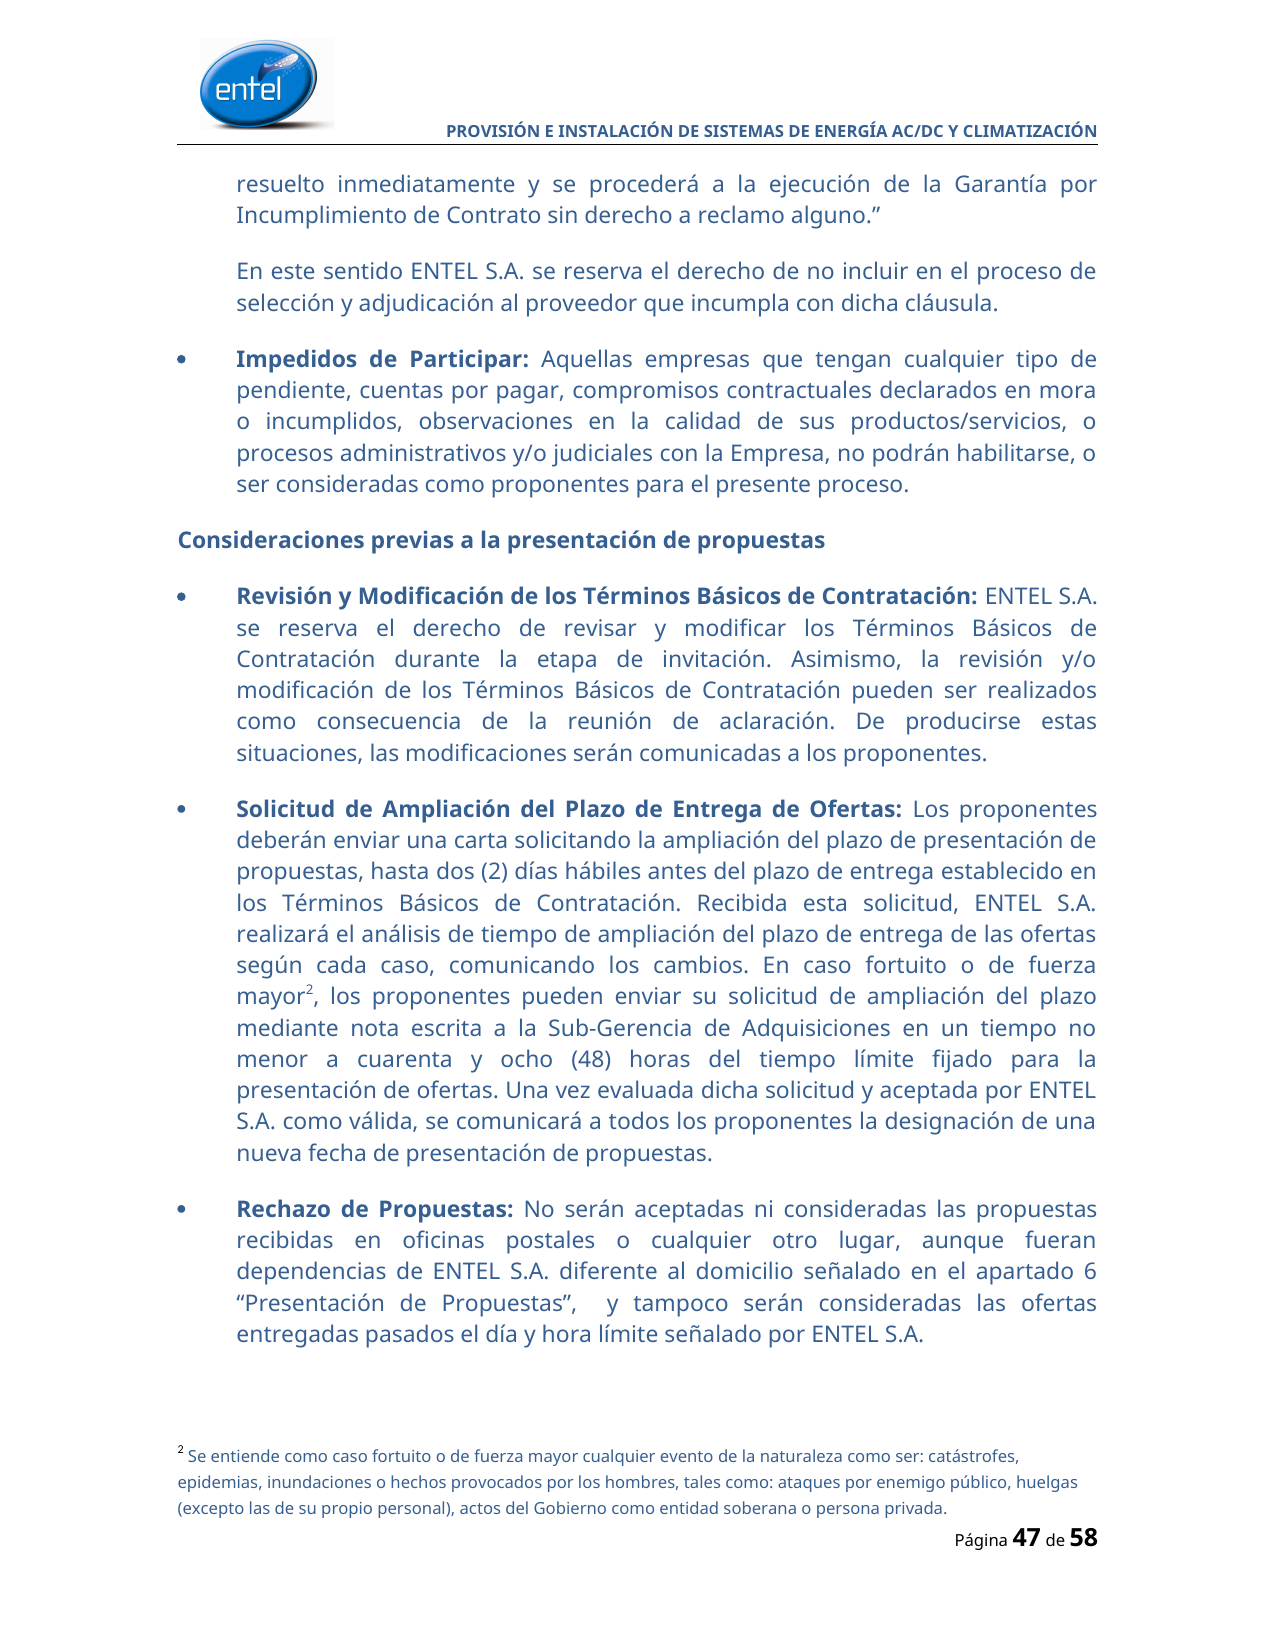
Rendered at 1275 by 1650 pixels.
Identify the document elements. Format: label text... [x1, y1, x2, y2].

text En este sentido ENTEL S.A. se reserva el derecho de no incluir en el proceso de selección y adjudicación al proveedor que incumpla con dicha cláusula. [236, 255, 1098, 318]
list Impedidos de Participar: Aquellas empresas que tengan cualquier tipo de pendiente, cuentas por pagar, compromisos contractuales declarados en mora o incumplidos, observaciones en la calidad de sus productos/servicios, o procesos administrativos y/o judiciales con la Empresa, no podrán habilitarse, o ser consideradas como proponentes para el presente proceso. [177, 343, 1098, 499]
picture [199, 38, 335, 130]
list Revisión y Modificación de los Términos Básicos de Contratación: ENTEL S.A. se reserva el derecho de revisar y modificar los Términos Básicos de Contratación durante la etapa de invitación. Asimismo, la revisión y/o modificación de los Términos Básicos de Contratación pueden ser realizados como consecuencia de la reunión de aclaración. De producirse estas situaciones, las modificaciones serán comunicadas a los proponentes. [177, 580, 1098, 768]
list Solicitud de Ampliación del Plazo de Entrega de Ofertas: Los proponentes deberán enviar una carta solicitando la ampliación del plazo de presentación de propuestas, hasta dos (2) días hábiles antes del plazo de entrega establecido en los Términos Básicos de Contratación. Recibida esta solicitud, ENTEL S.A. realizará el análisis de tiempo de ampliación del plazo de entrega de las ofertas según cada caso, comunicando los cambios. En caso fortuito o de fuerza mayor, los proponentes pueden enviar su solicitud de ampliación del plazo mediante nota escrita a la Sub-Gerencia de Adquisiciones en un tiempo no menor a cuarenta y ocho (48) horas del tiempo límite fijado para la presentación de ofertas. Una vez evaluada dicha solicitud y aceptada por ENTEL S.A. como válida, se comunicará a todos los proponentes la designación de una nueva fecha de presentación de propuestas. [177, 793, 1098, 1168]
text Consideraciones previas a la presentación de propuestas [177, 524, 1098, 555]
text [236, 168, 1098, 230]
list Rechazo de Propuestas: No serán aceptadas ni consideradas las propuestas recibidas en oficinas postales o cualquier otro lugar, aunque fueran dependencias de ENTEL S.A. diferente al domicilio señalado en el apartado 6 “Presentación de Propuestas”, y tampoco serán consideradas las ofertas entregadas pasados el día y hora límite señalado por ENTEL S.A. [177, 1193, 1098, 1349]
